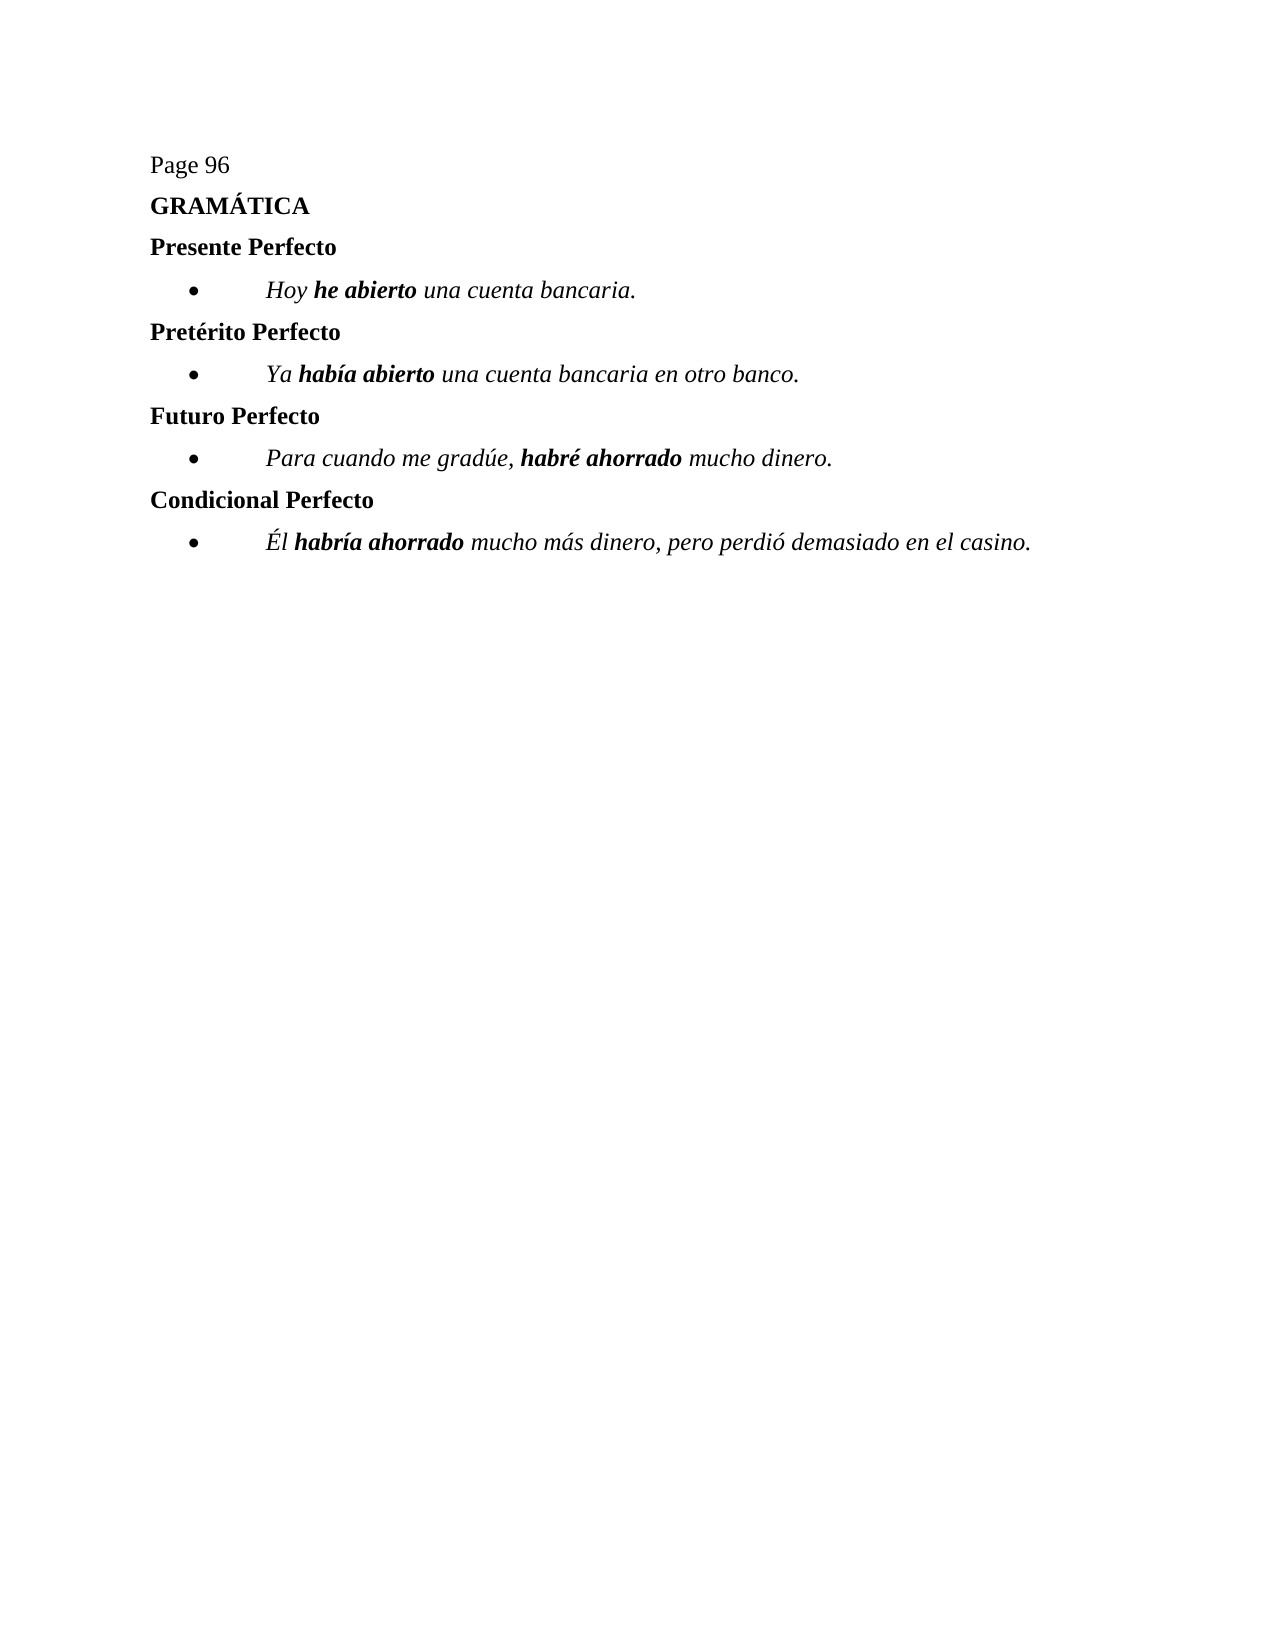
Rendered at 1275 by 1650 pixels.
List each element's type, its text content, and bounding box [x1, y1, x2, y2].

list Él habría ahorrado mucho más dinero, pero perdió demasiado en el casino. [187, 527, 1125, 557]
text Presente Perfecto [150, 232, 1125, 261]
list Para cuando me gradúe, habré ahorrado mucho dinero. [187, 442, 1125, 473]
text Page 96 [150, 150, 1125, 179]
text Futuro Perfecto [150, 401, 1125, 430]
list Ya había abierto una cuenta bancaria en otro banco. [187, 358, 1125, 388]
subtitle GRAMÁTICA [150, 191, 1125, 220]
list Hoy he abierto una cuenta bancaria. [187, 274, 1125, 304]
text Condicional Perfecto [150, 485, 1125, 514]
text Pretérito Perfecto [150, 317, 1125, 346]
